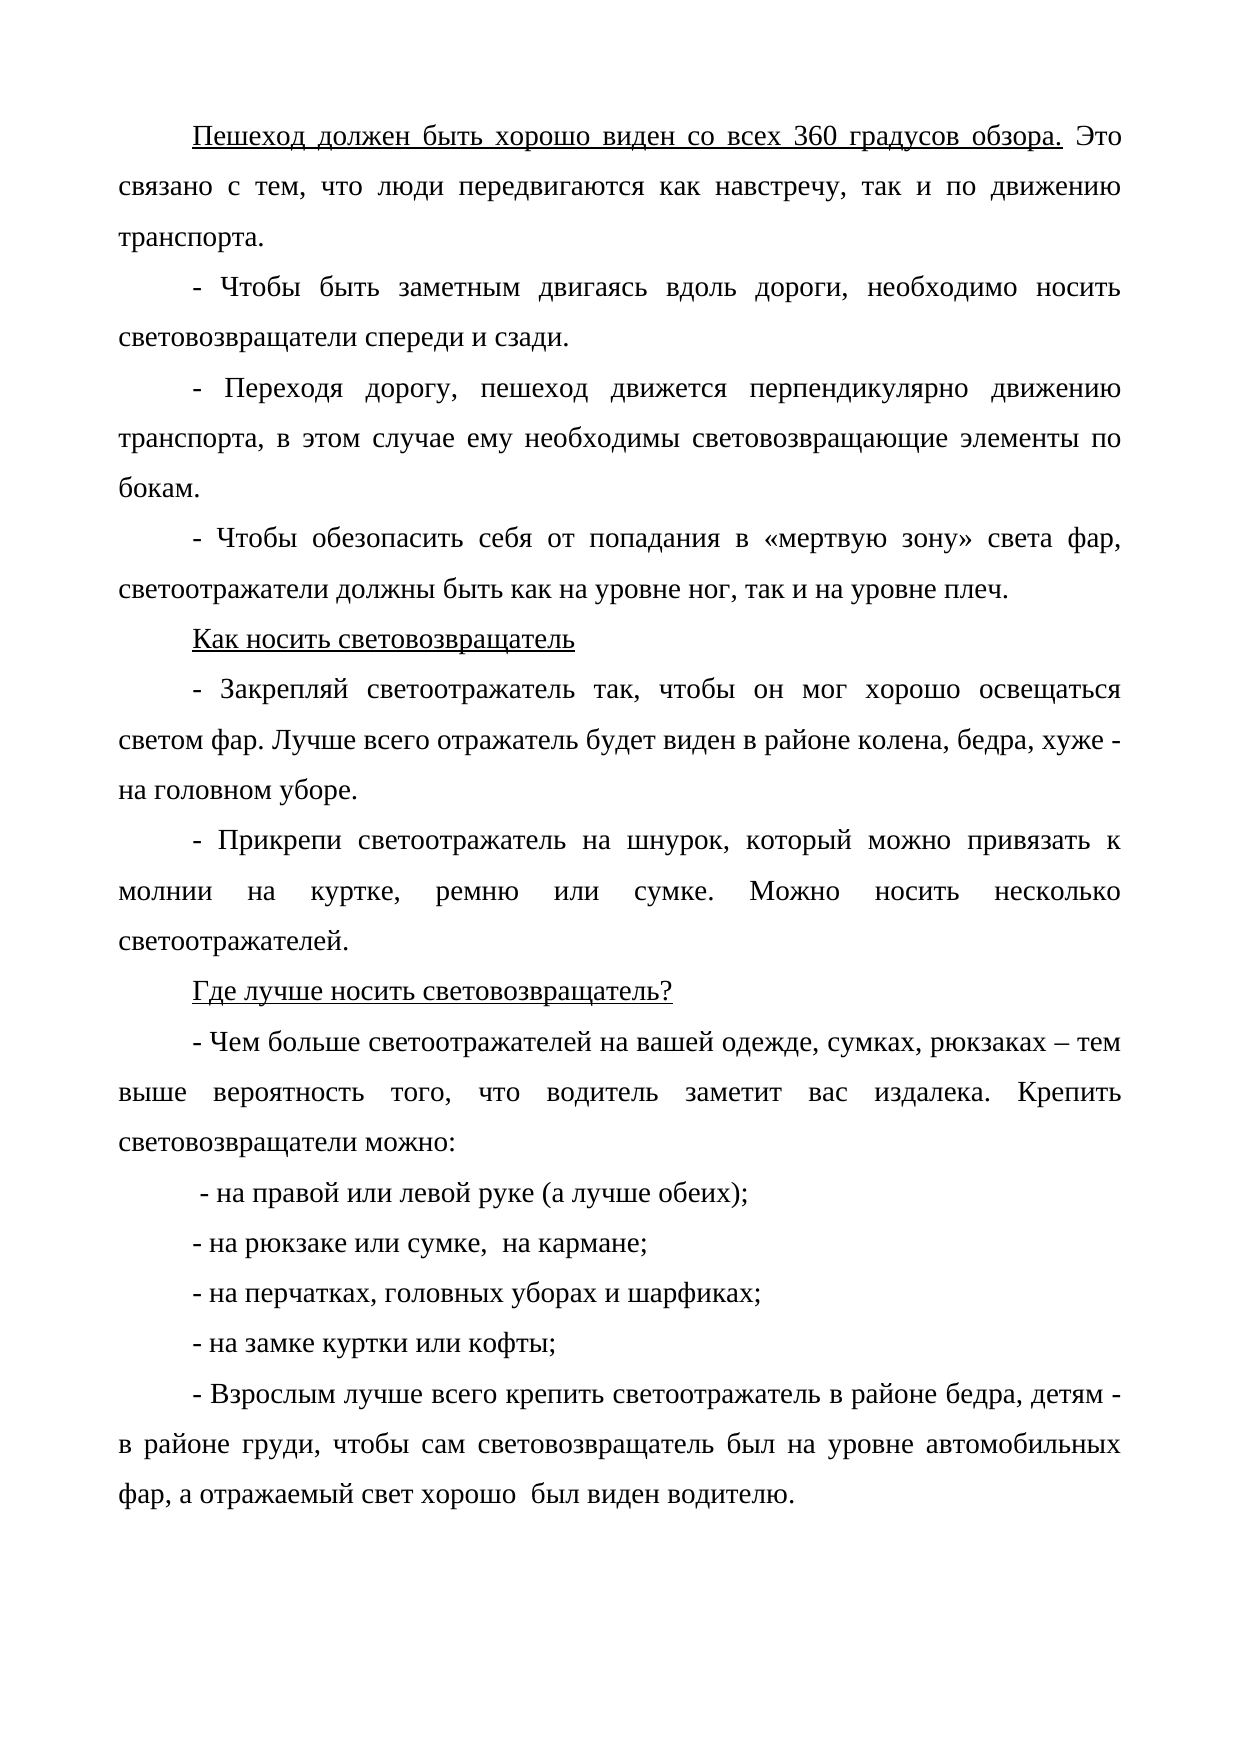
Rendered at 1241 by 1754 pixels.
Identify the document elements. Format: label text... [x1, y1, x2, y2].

text - на перчатках, головных уборах и шарфиках; [118, 1275, 1122, 1309]
text Как носить световозвращатель [118, 621, 1122, 655]
text - Чтобы быть заметным двигаясь вдоль дороги, необходимо носить световозвращатели спереди и сзади. [118, 269, 1122, 353]
text - Переходя дорогу, пешеход движется перпендикулярно движению транспорта, в этом случае ему необходимы световозвращающие элементы по бокам. [118, 370, 1122, 504]
text Пешеход должен быть хорошо виден со всех 360 градусов обзора. Это связано с тем, что люди передвигаются как навстречу, так и по движению транспорта. [118, 118, 1122, 252]
text - на правой или левой руке (а лучше обеих); [118, 1175, 1122, 1208]
text - Чем больше светоотражателей на вашей одежде, сумках, рюкзаках – тем выше вероятность того, что водитель заметит вас издалека. Крепить световозвращатели можно: [118, 1024, 1122, 1158]
text - на замке куртки или кофты; [118, 1326, 1122, 1359]
text Где лучше носить световозвращатель? [118, 973, 1122, 1007]
text - Взрослым лучше всего крепить светоотражатель в районе бедра, детям - в районе груди, чтобы сам световозвращатель был на уровне автомобильных фар, а отражаемый свет хорошо был виден водителю. [118, 1376, 1122, 1510]
text - на рюкзаке или сумке, на кармане; [118, 1225, 1122, 1258]
text - Закрепляй светоотражатель так, чтобы он мог хорошо освещаться светом фар. Лучше всего отражатель будет виден в районе колена, бедра, хуже - на головном уборе. [118, 672, 1122, 806]
text - Прикрепи светоотражатель на шнурок, который можно привязать к молнии на куртке, ремню или сумке. Можно носить несколько светоотражателей. [118, 822, 1122, 957]
text - Чтобы обезопасить себя от попадания в «мертвую зону» света фар, светоотражатели должны быть как на уровне ног, так и на уровне плеч. [118, 521, 1122, 604]
